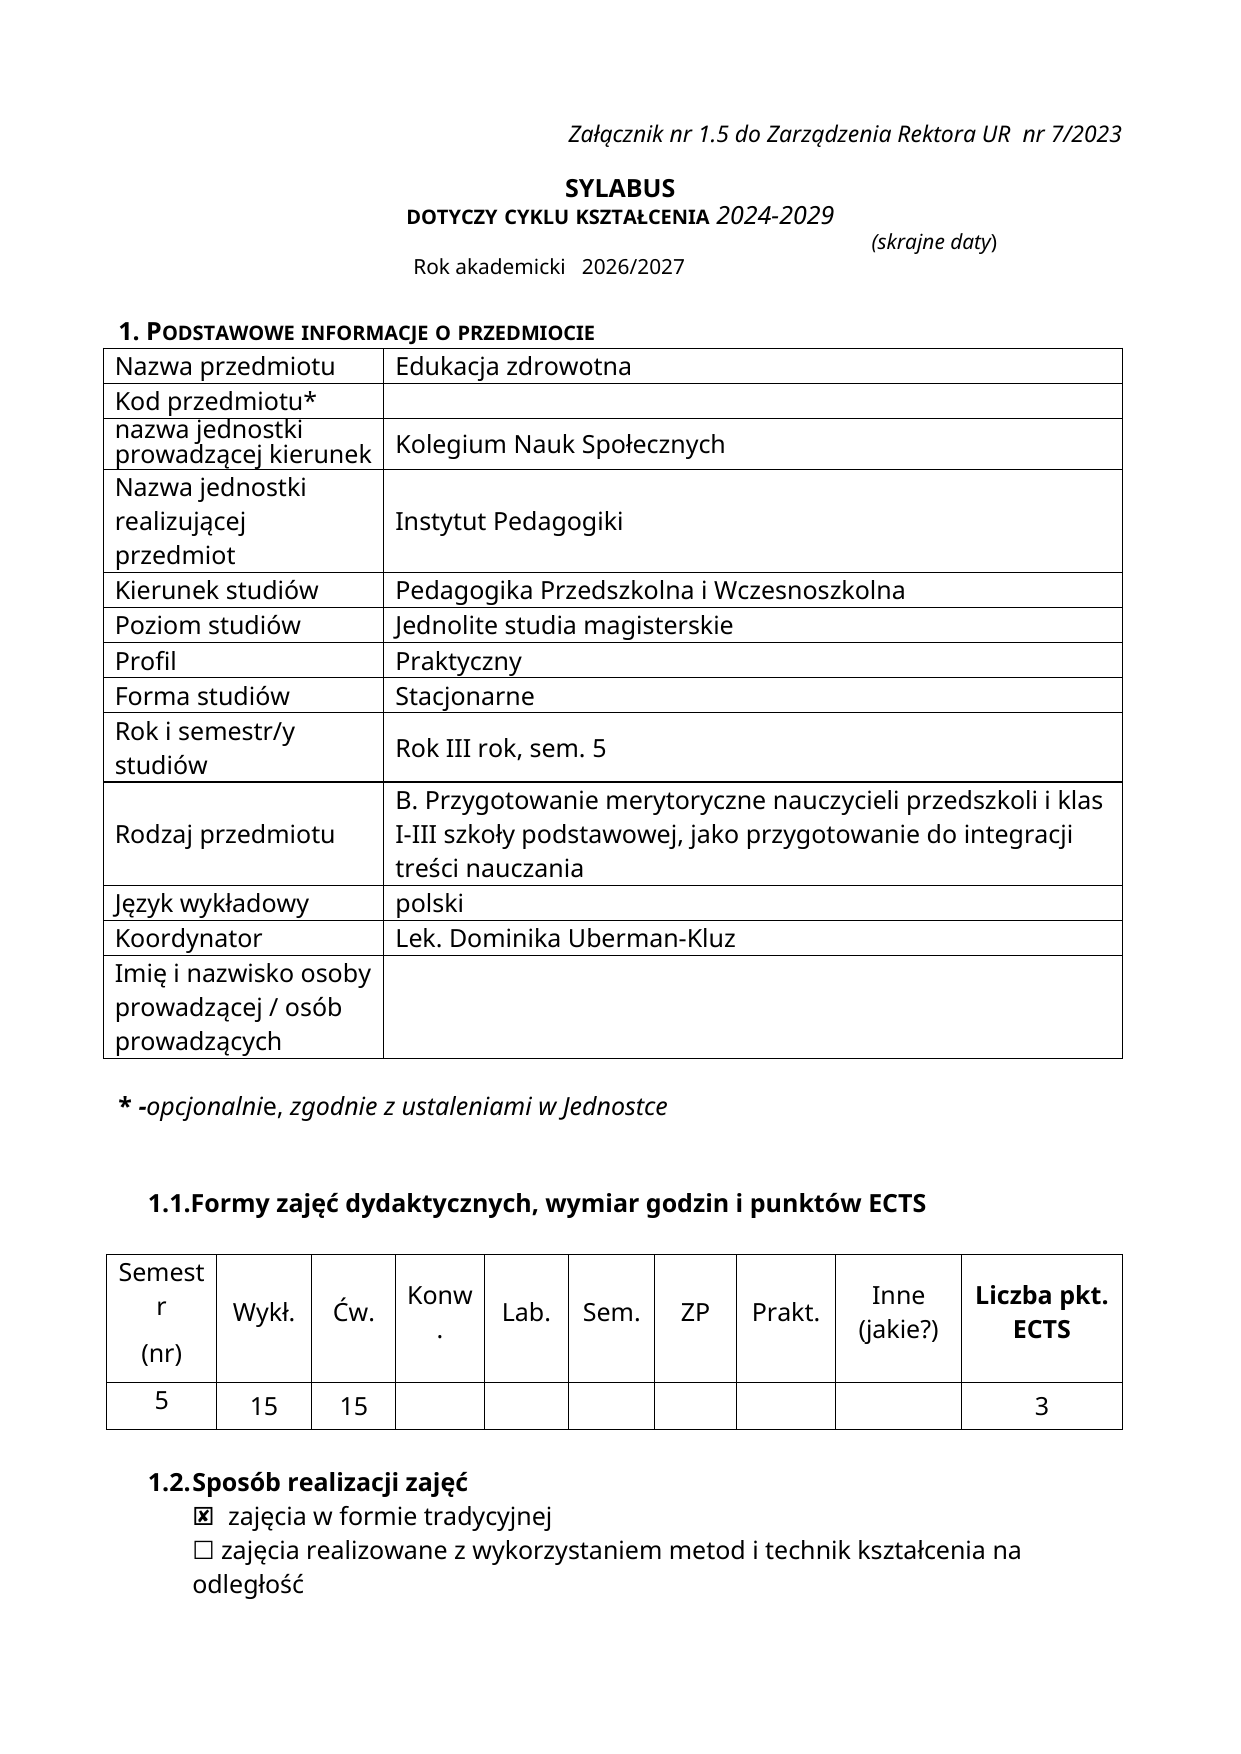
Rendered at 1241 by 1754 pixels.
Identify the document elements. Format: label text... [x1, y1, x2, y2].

table_cell polski [384, 886, 1122, 920]
table_header Konw. [396, 1255, 484, 1382]
text 1.2. Sposób realizacji zajęć [148, 1464, 1122, 1498]
table_cell B. Przygotowanie merytoryczne nauczycieli przedszkoli i klas I-III szkoły podstawowej, jako przygotowanie do integracji treści nauczania [384, 783, 1122, 885]
text Rok akademicki 2026/2027 [118, 254, 1122, 279]
table_cell [569, 1383, 654, 1429]
table_header Inne (jakie?) [836, 1255, 961, 1382]
table_header Sem. [569, 1255, 654, 1382]
table_header Liczba pkt. ECTS [962, 1255, 1122, 1382]
table_cell nazwa jednostki prowadzącej kierunek [104, 419, 383, 469]
table_cell Kod przedmiotu* [104, 384, 383, 418]
table_cell Rok III rok, sem. 5 [384, 713, 1122, 781]
table_cell 5 [107, 1383, 216, 1429]
table_cell 15 [217, 1383, 311, 1429]
table_cell Instytut Pedagogiki [384, 470, 1122, 572]
text * -opcjonalnie, zgodnie z ustaleniami w Jednostce [118, 1088, 1122, 1122]
table_cell Język wykładowy [104, 886, 383, 920]
table_cell Jednolite studia magisterskie [384, 608, 1122, 642]
table_header Semestr (nr) [107, 1255, 216, 1382]
table_header Ćw. [312, 1255, 395, 1382]
table_cell [384, 956, 1122, 1058]
table_cell [396, 1383, 484, 1429]
table_cell [655, 1383, 736, 1429]
table_cell Imię i nazwisko osoby prowadzącej / osób prowadzących [104, 956, 383, 1058]
table_header Wykł. [217, 1255, 311, 1382]
table_cell Lek. Dominika Uberman-Kluz [384, 921, 1122, 955]
table_cell 15 [312, 1383, 395, 1429]
table_cell 3 [962, 1383, 1122, 1429]
table_cell Rok i semestr/y studiów [104, 713, 383, 781]
table_header Prakt. [737, 1255, 835, 1382]
table_cell Kierunek studiów [104, 573, 383, 607]
table_cell [485, 1383, 568, 1429]
table_header ZP [655, 1255, 736, 1382]
table_cell Pedagogika Przedszkolna i Wczesnoszkolna [384, 573, 1122, 607]
text (skrajne daty) [118, 229, 1122, 254]
table_cell Poziom studiów [104, 608, 383, 642]
table_cell Forma studiów [104, 678, 383, 712]
table_cell [836, 1383, 961, 1429]
table_cell [737, 1383, 835, 1429]
text dotyczy cyklu kształcenia 2024-2029 [118, 204, 1122, 229]
table_header Edukacja zdrowotna [384, 349, 1122, 382]
text zajęcia w formie tradycyjnej [192, 1498, 1122, 1532]
table_cell Koordynator [104, 921, 383, 955]
table_cell Kolegium Nauk Społecznych [384, 419, 1122, 469]
table_cell Rodzaj przedmiotu [104, 783, 383, 885]
table_header Lab. [485, 1255, 568, 1382]
table_cell Nazwa jednostki realizującej przedmiot [104, 470, 383, 572]
text Załącznik nr 1.5 do Zarządzenia Rektora UR nr 7/2023 [118, 118, 1122, 149]
text SYLABUS [118, 170, 1122, 204]
table_cell Profil [104, 643, 383, 677]
text 1. Podstawowe informacje o przedmiocie [118, 313, 1122, 347]
text ☐ zajęcia realizowane z wykorzystaniem metod i technik kształcenia na odległość [192, 1532, 1122, 1601]
text 1.1.Formy zajęć dydaktycznych, wymiar godzin i punktów ECTS [148, 1186, 1122, 1220]
table_header Nazwa przedmiotu [104, 349, 383, 382]
table_cell Praktyczny [384, 643, 1122, 677]
table_cell [384, 384, 1122, 418]
table_cell Stacjonarne [384, 678, 1122, 712]
